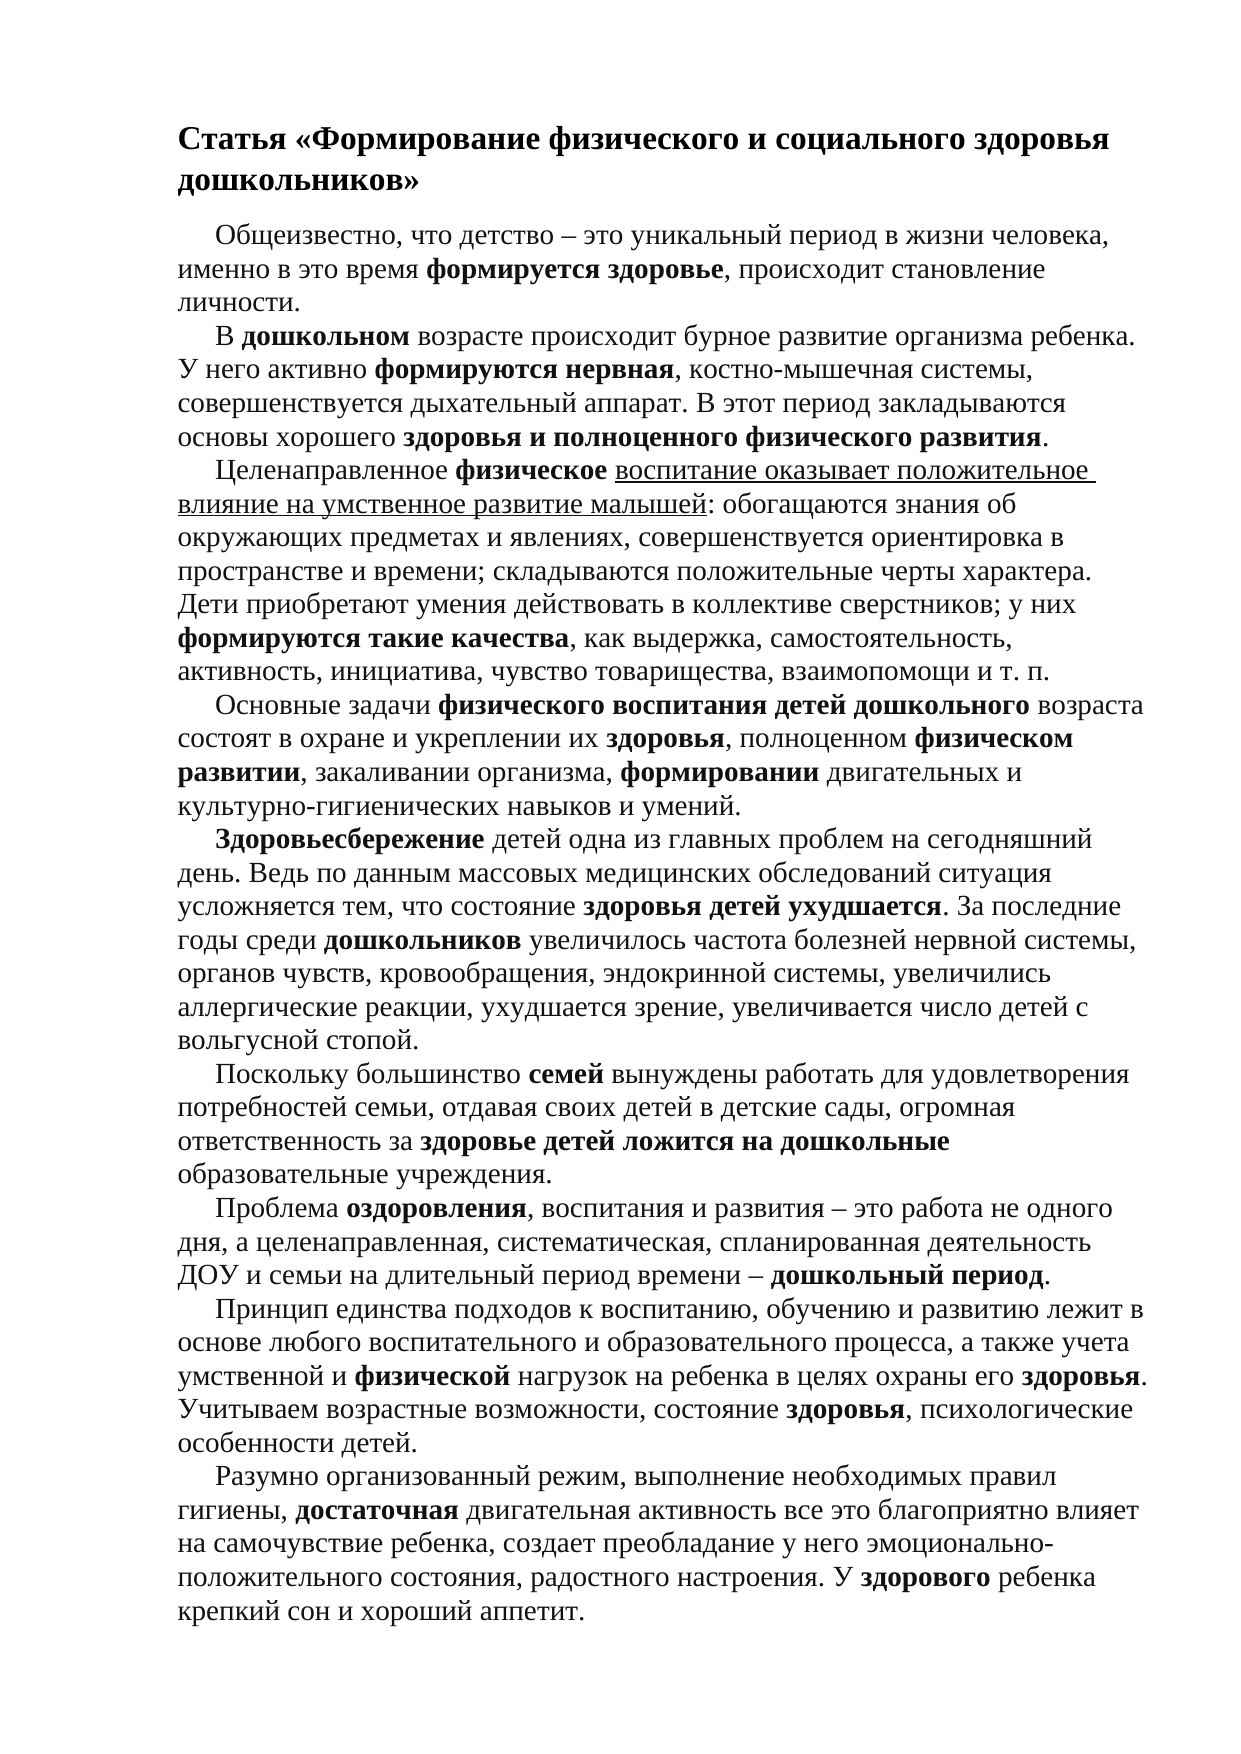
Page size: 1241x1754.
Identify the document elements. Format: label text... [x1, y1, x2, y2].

text Статья «Формирование физического и социального здоровья дошкольников» [177, 118, 1152, 198]
text Здоровьесбережение детей одна из главных проблем на сегодняшний день. Ведь по данным массовых медицинских обследований ситуация усложняется тем, что состояние здоровья детей ухудшается. За последние годы среди дошкольников увеличилось частота болезней нервной системы, органов чувств, кровообращения, эндокринной системы, увеличились аллергические реакции, ухудшается зрение, увеличивается число детей с вольгусной стопой. [177, 821, 1152, 1056]
text В дошкольном возрасте происходит бурное развитие организма ребенка. У него активно формируются нервная, костно-мышечная системы, совершенствуется дыхательный аппарат. В этот период закладываются основы хорошего здоровья и полноценного физического развития. [177, 318, 1152, 452]
text Проблема оздоровления, воспитания и развития – это работа не одного дня, а целенаправленная, систематическая, спланированная деятельность ДОУ и семьи на длительный период времени – дошкольный период. [177, 1190, 1152, 1291]
text Принцип единства подходов к воспитанию, обучению и развитию лежит в основе любого воспитательного и образовательного процесса, а также учета умственной и физической нагрузок на ребенка в целях охраны его здоровья. Учитываем возрастные возможности, состояние здоровья, психологические особенности детей. [177, 1291, 1152, 1458]
text Основные задачи физического воспитания детей дошкольного возраста состоят в охране и укреплении их здоровья, полноценном физическом развитии, закаливании организма, формировании двигательных и культурно-гигиенических навыков и умений. [177, 687, 1152, 821]
text Целенаправленное физическое воспитание оказывает положительное влияние на умственное развитие малышей: обогащаются знания об окружающих предметах и явлениях, совершенствуется ориентировка в пространстве и времени; складываются положительные черты характера. Дети приобретают умения действовать в коллективе сверстников; у них формируются такие качества, как выдержка, самостоятельность, активность, инициатива, чувство товарищества, взаимопомощи и т. п. [177, 452, 1152, 687]
text Разумно организованный режим, выполнение необходимых правил гигиены, достаточная двигательная активность все это благоприятно влияет на самочувствие ребенка, создает преобладание у него эмоционально-положительного состояния, радостного настроения. У здорового ребенка крепкий сон и хороший аппетит. [177, 1458, 1152, 1626]
text Общеизвестно, что детство – это уникальный период в жизни человека, именно в это время формируется здоровье, происходит становление личности. [177, 217, 1152, 318]
text Поскольку большинство семей вынуждены работать для удовлетворения потребностей семьи, отдавая своих детей в детские сады, огромная ответственность за здоровье детей ложится на дошкольные образовательные учреждения. [177, 1056, 1152, 1190]
